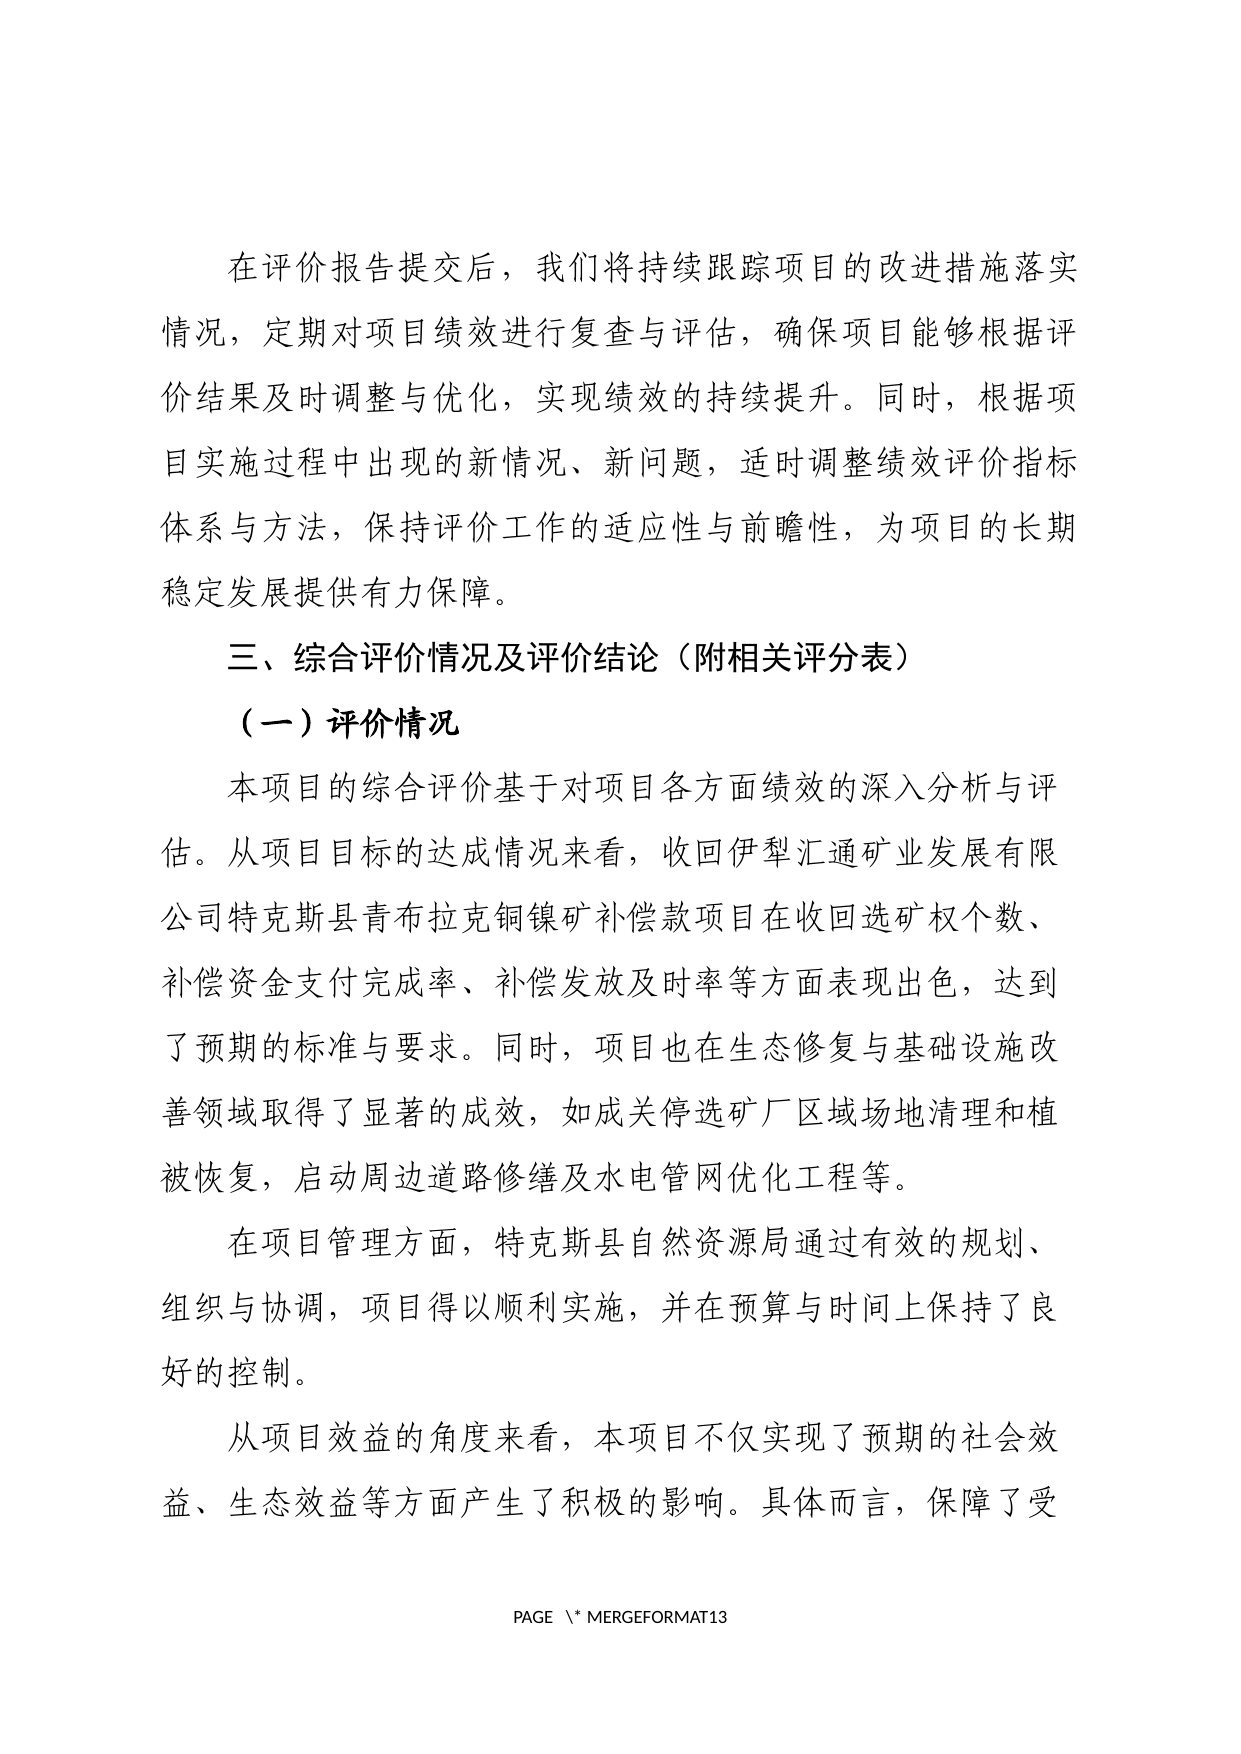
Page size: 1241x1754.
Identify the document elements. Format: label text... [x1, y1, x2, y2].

text 在评价报告提交后，我们将持续跟踪项目的改进措施落实情况，定期对项目绩效进行复查与评估，确保项目能够根据评价结果及时调整与优化，实现绩效的持续提升。同时，根据项目实施过程中出现的新情况、新问题，适时调整绩效评价指标体系与方法，保持评价工作的适应性与前瞻性，为项目的长期稳定发展提供有力保障。 [159, 233, 1081, 623]
title （一）评价情况 [159, 688, 1081, 753]
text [159, 1403, 1081, 1533]
list 综合评价情况及评价结论（附相关评分表） [159, 623, 1081, 688]
text 在项目管理方面，特克斯县自然资源局通过有效的规划、组织与协调，项目得以顺利实施，并在预算与时间上保持了良好的控制。 [159, 1208, 1081, 1403]
text 本项目的综合评价基于对项目各方面绩效的深入分析与评估。从项目目标的达成情况来看，收回伊犁汇通矿业发展有限公司特克斯县青布拉克铜镍矿补偿款项目在收回选矿权个数、补偿资金支付完成率、补偿发放及时率等方面表现出色，达到了预期的标准与要求。同时，项目也在生态修复与基础设施改善领域取得了显著的成效，如成关停选矿厂区域场地清理和植被恢复，启动周边道路修缮及水电管网优化工程等。 [159, 753, 1081, 1208]
